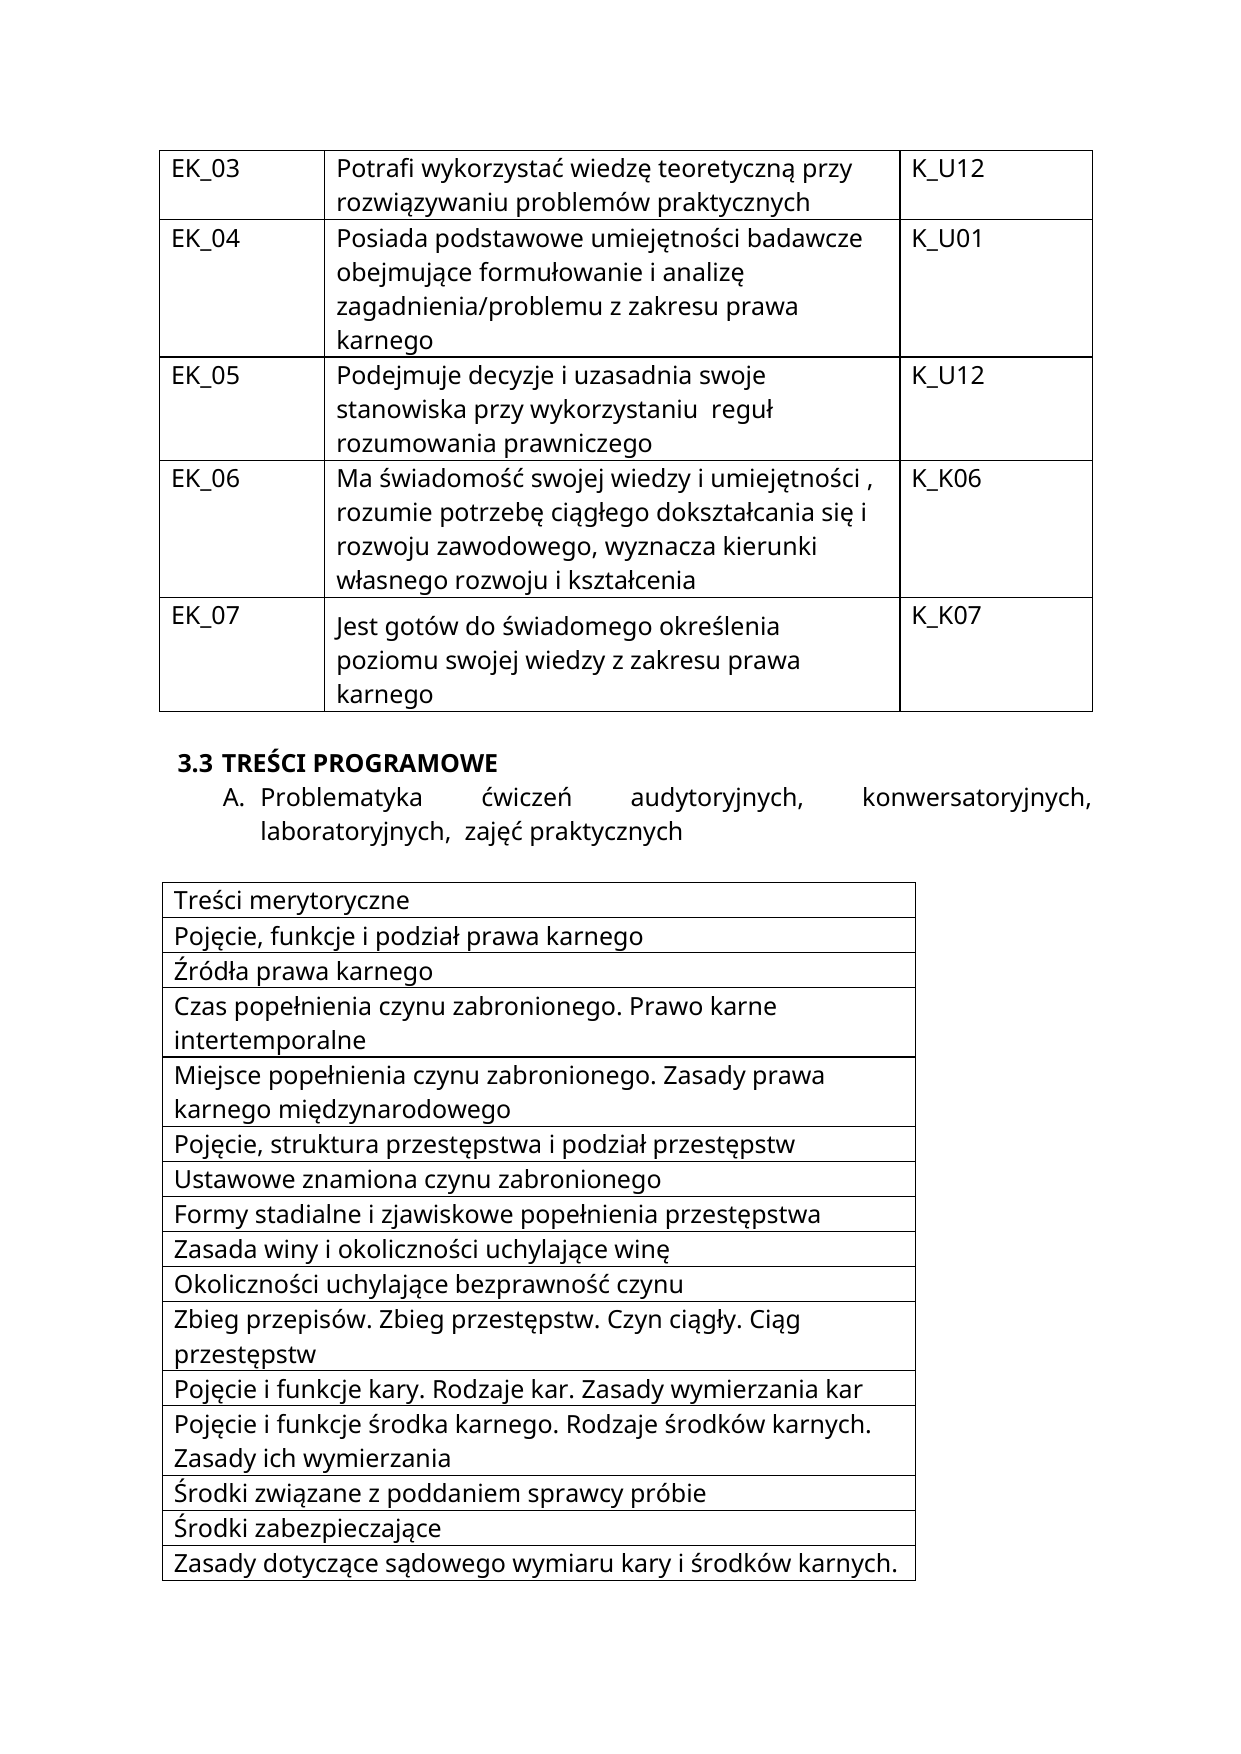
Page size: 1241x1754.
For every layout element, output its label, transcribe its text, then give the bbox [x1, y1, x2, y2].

table_cell Jest gotów do świadomego określenia poziomu swojej wiedzy z zakresu prawa karnego [325, 598, 899, 711]
table_cell Pojęcie i funkcje kary. Rodzaje kar. Zasady wymierzania kar [163, 1371, 915, 1405]
table_cell Pojęcie, funkcje i podział prawa karnego [163, 918, 915, 952]
table_cell K_K07 [901, 598, 1092, 711]
table_cell EK_04 [160, 220, 324, 356]
table_cell Źródła prawa karnego [163, 953, 915, 987]
table_cell Środki zabezpieczające [163, 1511, 915, 1545]
table_cell EK_06 [160, 461, 324, 597]
table_cell Posiada podstawowe umiejętności badawcze obejmujące formułowanie i analizę zagadnienia/problemu z zakresu prawa karnego [325, 220, 899, 356]
table_cell Czas popełnienia czynu zabronionego. Prawo karne intertemporalne [163, 988, 915, 1056]
table_cell Pojęcie i funkcje środka karnego. Rodzaje środków karnych. Zasady ich wymierzania [163, 1406, 915, 1474]
table_cell Zasada winy i okoliczności uchylające winę [163, 1232, 915, 1266]
table_cell Środki związane z poddaniem sprawcy próbie [163, 1476, 915, 1510]
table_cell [163, 1546, 915, 1580]
table_cell Formy stadialne i zjawiskowe popełnienia przestępstwa [163, 1197, 915, 1231]
table_cell K_U01 [901, 220, 1092, 356]
table_cell Zbieg przepisów. Zbieg przestępstw. Czyn ciągły. Ciąg przestępstw [163, 1302, 915, 1370]
table_header Treści merytoryczne [163, 883, 915, 917]
list TREŚCI PROGRAMOWE [177, 746, 1092, 780]
list Problematyka ćwiczeń audytoryjnych, konwersatoryjnych, laboratoryjnych, zajęć praktycznych [223, 780, 1092, 848]
table_cell Potrafi wykorzystać wiedzę teoretyczną przy rozwiązywaniu problemów praktycznych [325, 151, 899, 219]
table_cell EK_05 [160, 358, 324, 460]
table_cell Podejmuje decyzje i uzasadnia swoje stanowiska przy wykorzystaniu reguł rozumowania prawniczego [325, 358, 899, 460]
table_cell K_U12 [901, 151, 1092, 219]
table_cell Ustawowe znamiona czynu zabronionego [163, 1162, 915, 1196]
table_cell K_U12 [901, 358, 1092, 460]
table_cell Okoliczności uchylające bezprawność czynu [163, 1267, 915, 1301]
table_cell Ma świadomość swojej wiedzy i umiejętności , rozumie potrzebę ciągłego dokształcania się i rozwoju zawodowego, wyznacza kierunki własnego rozwoju i kształcenia [325, 461, 899, 597]
table_cell EK_07 [160, 598, 324, 711]
table_cell K_K06 [901, 461, 1092, 597]
table_cell Pojęcie, struktura przestępstwa i podział przestępstw [163, 1127, 915, 1161]
table_cell EK_03 [160, 151, 324, 219]
table_cell Miejsce popełnienia czynu zabronionego. Zasady prawa karnego międzynarodowego [163, 1058, 915, 1126]
